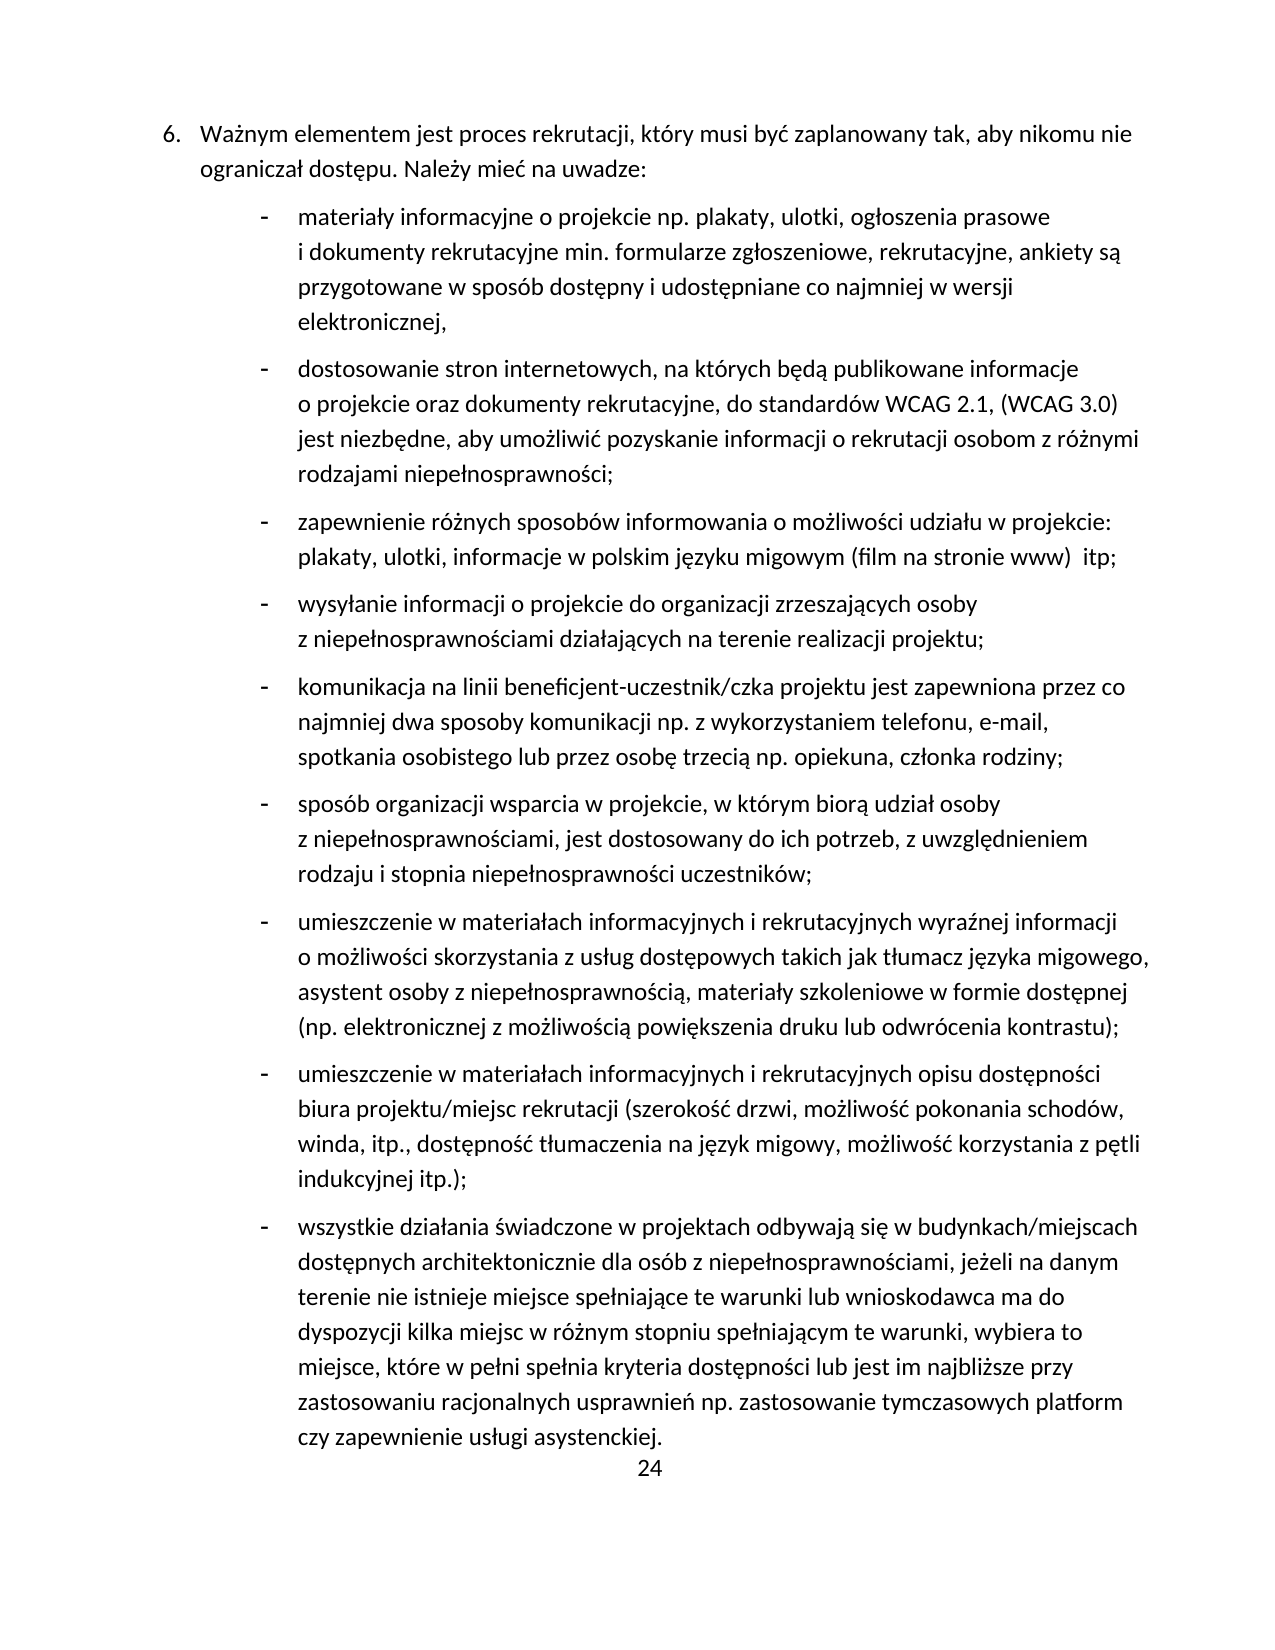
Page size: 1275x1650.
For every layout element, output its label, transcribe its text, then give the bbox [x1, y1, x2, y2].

list umieszczenie w materiałach informacyjnych i rekrutacyjnych wyraźnej informacji o możliwości skorzystania z usług dostępowych takich jak tłumacz języka migowego, asystent osoby z niepełnosprawnością, materiały szkoleniowe w formie dostępnej (np. elektronicznej z możliwością powiększenia druku lub odwrócenia kontrastu); [260, 906, 1152, 1041]
list sposób organizacji wsparcia w projekcie, w którym biorą udział osoby z niepełnosprawnościami, jest dostosowany do ich potrzeb, z uwzględnieniem rodzaju i stopnia niepełnosprawności uczestników; [260, 788, 1152, 889]
list zapewnienie różnych sposobów informowania o możliwości udziału w projekcie: plakaty, ulotki, informacje w polskim języku migowym (film na stronie www) itp; [260, 506, 1152, 571]
list wysyłanie informacji o projekcie do organizacji zrzeszających osoby z niepełnosprawnościami działających na terenie realizacji projektu; [260, 588, 1152, 654]
list wszystkie działania świadczone w projektach odbywają się w budynkach/miejscach dostępnych architektonicznie dla osób z niepełnosprawnościami, jeżeli na danym terenie nie istnieje miejsce spełniające te warunki lub wnioskodawca ma do dyspozycji kilka miejsc w różnym stopniu spełniającym te warunki, wybiera to miejsce, które w pełni spełnia kryteria dostępności lub jest im najbliższe przy zastosowaniu racjonalnych usprawnień np. zastosowanie tymczasowych platform czy zapewnienie usługi asystenckiej. [260, 1211, 1152, 1451]
list dostosowanie stron internetowych, na których będą publikowane informacje o projekcie oraz dokumenty rekrutacyjne, do standardów WCAG 2.1, (WCAG 3.0) jest niezbędne, aby umożliwić pozyskanie informacji o rekrutacji osobom z różnymi rodzajami niepełnosprawności; [260, 353, 1152, 489]
list komunikacja na linii beneficjent-uczestnik/czka projektu jest zapewniona przez co najmniej dwa sposoby komunikacji np. z wykorzystaniem telefonu, e-mail, spotkania osobistego lub przez osobę trzecią np. opiekuna, członka rodziny; [260, 671, 1152, 771]
list materiały informacyjne o projekcie np. plakaty, ulotki, ogłoszenia prasowe i dokumenty rekrutacyjne min. formularze zgłoszeniowe, rekrutacyjne, ankiety są przygotowane w sposób dostępny i udostępniane co najmniej w wersji elektronicznej, [260, 201, 1152, 336]
list Ważnym elementem jest proces rekrutacji, który musi być zaplanowany tak, aby nikomu nie ograniczał dostępu. Należy mieć na uwadze: [162, 118, 1152, 184]
list umieszczenie w materiałach informacyjnych i rekrutacyjnych opisu dostępności biura projektu/miejsc rekrutacji (szerokość drzwi, możliwość pokonania schodów, winda, itp., dostępność tłumaczenia na język migowy, możliwość korzystania z pętli indukcyjnej itp.); [260, 1058, 1152, 1194]
